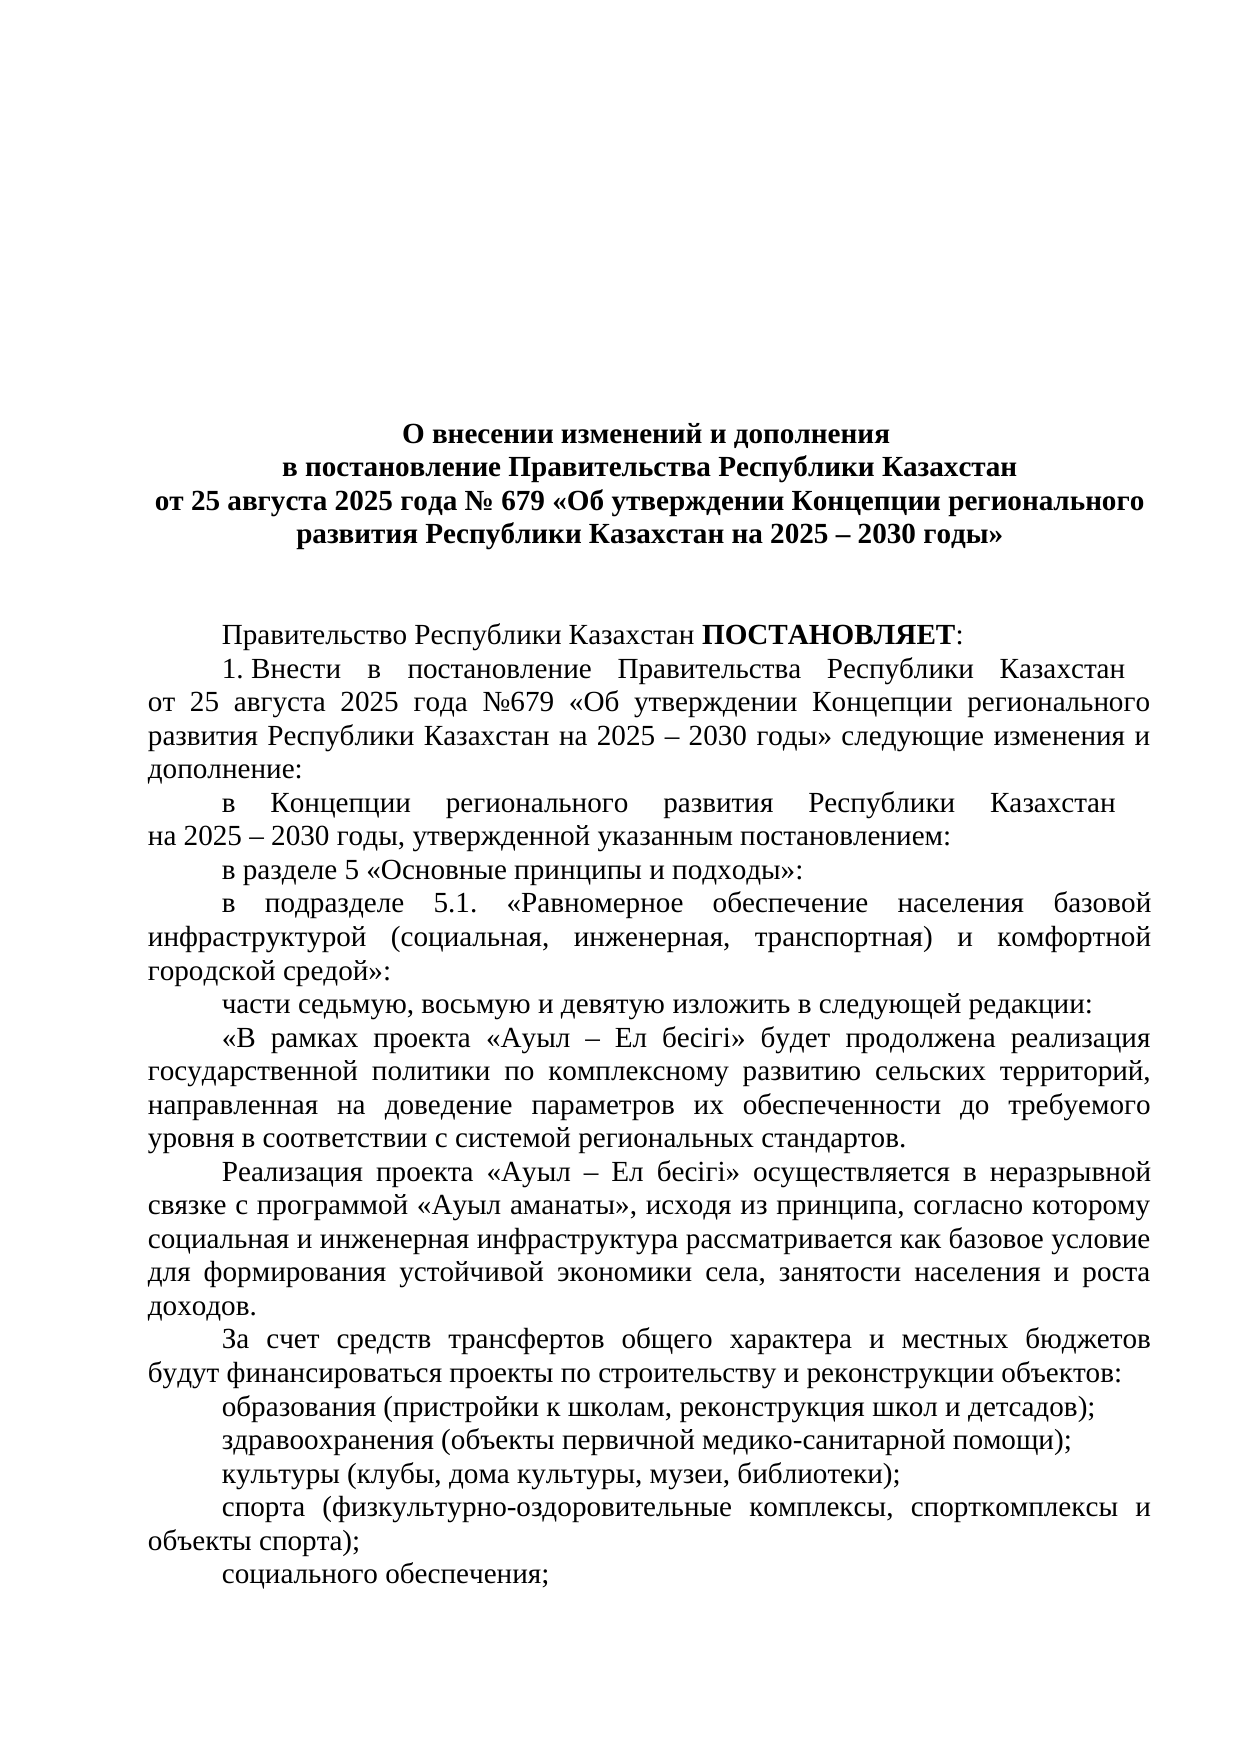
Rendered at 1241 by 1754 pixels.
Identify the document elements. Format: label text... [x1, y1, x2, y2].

text Реализация проекта «Ауыл – Ел бесігі» осуществляется в неразрывной связке с программой «Ауыл аманаты», исходя из принципа, согласно которому социальная и инженерная инфраструктура рассматривается как базовое условие для формирования устойчивой экономики села, занятости населения и роста доходов. [148, 1154, 1152, 1322]
text части седьмую, восьмую и девятую изложить в следующей редакции: [148, 986, 1152, 1020]
text За счет средств трансфертов общего характера и местных бюджетов будут финансироваться проекты по строительству и реконструкции объектов: [148, 1322, 1152, 1389]
text социального обеспечения; [148, 1556, 1152, 1590]
text Правительство Республики Казахстан ПОСТАНОВЛЯЕТ: [148, 617, 1152, 651]
text О внесении изменений и дополнения в постановление Правительства Республики Казахстан от 25 августа 2025 года № 679 «Об утверждении Концепции регионального развития Республики Казахстан на 2025 – 2030 годы» [148, 416, 1152, 550]
text «В рамках проекта «Ауыл – Ел бесігі» будет продолжена реализация государственной политики по комплексному развитию сельских территорий, направленная на доведение параметров их обеспеченности до требуемого уровня в соответствии с системой региональных стандартов. [148, 1020, 1152, 1154]
text здравоохранения (объекты первичной медико-санитарной помощи); [148, 1422, 1152, 1456]
text 1. Внести в постановление Правительства Республики Казахстан от 25 августа 2025 года №679 «Об утверждении Концепции регионального развития Республики Казахстан на 2025 – 2030 годы» следующие изменения и дополнение: [148, 651, 1152, 785]
text в Концепции регионального развития Республики Казахстан на 2025 – 2030 годы, утвержденной указанным постановлением: [148, 785, 1152, 852]
text культуры (клубы, дома культуры, музеи, библиотеки); [148, 1456, 1152, 1489]
text в разделе 5 «Основные принципы и подходы»: [148, 852, 1152, 886]
text образования (пристройки к школам, реконструкция школ и детсадов); [148, 1389, 1152, 1422]
text в подразделе 5.1. «Равномерное обеспечение населения базовой инфраструктурой (социальная, инженерная, транспортная) и комфортной городской средой»: [148, 886, 1152, 986]
text спорта (физкультурно-оздоровительные комплексы, спорткомплексы и объекты спорта); [148, 1489, 1152, 1556]
